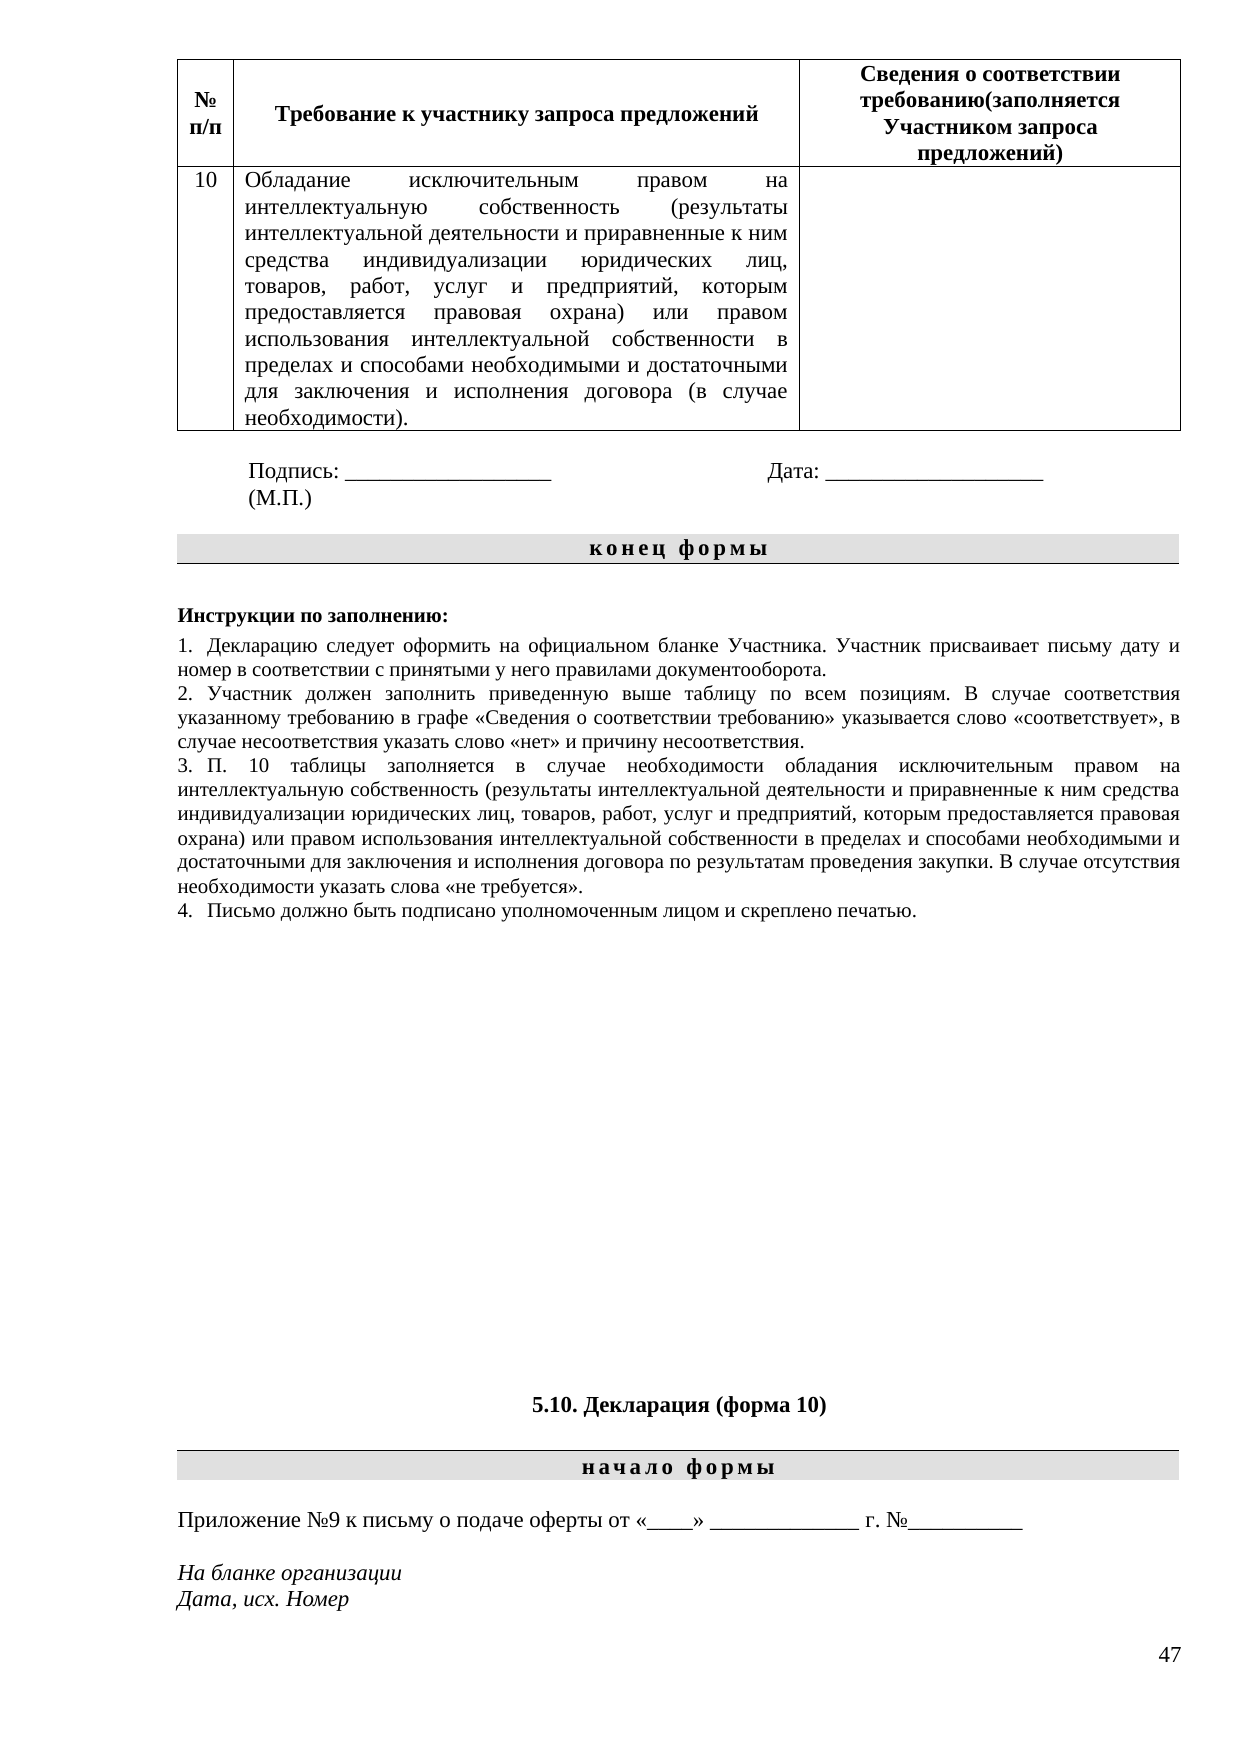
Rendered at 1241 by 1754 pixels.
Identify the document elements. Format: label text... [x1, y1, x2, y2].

table_cell 10 [178, 167, 233, 430]
list Декларацию следует оформить на официальном бланке Участника. Участник присваивает письму дату и номер в соответствии с принятыми у него правилами документооборота. [177, 633, 1181, 681]
text Дата, исх. Номер [177, 1585, 1181, 1612]
list П. 10 таблицы заполняется в случае необходимости обладания исключительным правом на интеллектуальную собственность (результаты интеллектуальной деятельности и приравненные к ним средства индивидуализации юридических лиц, товаров, работ, услуг и предприятий, которым предоставляется правовая охрана) или правом использования интеллектуальной собственности в пределах и способами необходимыми и достаточными для заключения и исполнения договора по результатам проведения закупки. В случае отсутствия необходимости указать слова «не требуется». [177, 753, 1181, 898]
list Участник должен заполнить приведенную выше таблицу по всем позициям. В случае соответствия указанному требованию в графе «Сведения о соответствии требованию» указывается слово «соответствует», в случае несоответствия указать слово «нет» и причину несоответствия. [177, 681, 1181, 753]
text конец формы [177, 534, 1179, 563]
table_cell Обладание исключительным правом на интеллектуальную собственность (результаты интеллектуальной деятельности и приравненные к ним средства индивидуализации юридических лиц, товаров, работ, услуг и предприятий, которым предоставляется правовая охрана) или правом использования интеллектуальной собственности в пределах и способами необходимыми и достаточными для заключения и исполнения договора (в случае необходимости). [234, 167, 799, 430]
text Приложение №9 к письму о подаче оферты от «____» _____________ г. №__________ [177, 1506, 1181, 1532]
list Письмо должно быть подписано уполномоченным лицом и скреплено печатью. [177, 898, 1181, 922]
text начало формы [177, 1451, 1179, 1480]
table_cell [800, 167, 1180, 430]
text Инструкции по заполнению: [177, 603, 1181, 627]
text Подпись: __________________ Дата: ___________________ [177, 457, 1181, 484]
table_header № п/п [178, 60, 233, 166]
text (М.П.) [177, 484, 1181, 510]
text На бланке организации [177, 1559, 1181, 1585]
table_header Требование к участнику запроса предложений [234, 60, 799, 166]
table_header Сведения о соответствии требованию(заполняется Участником запроса предложений) [800, 60, 1180, 166]
text 5.10. Декларация (форма 10) [177, 1391, 1181, 1418]
